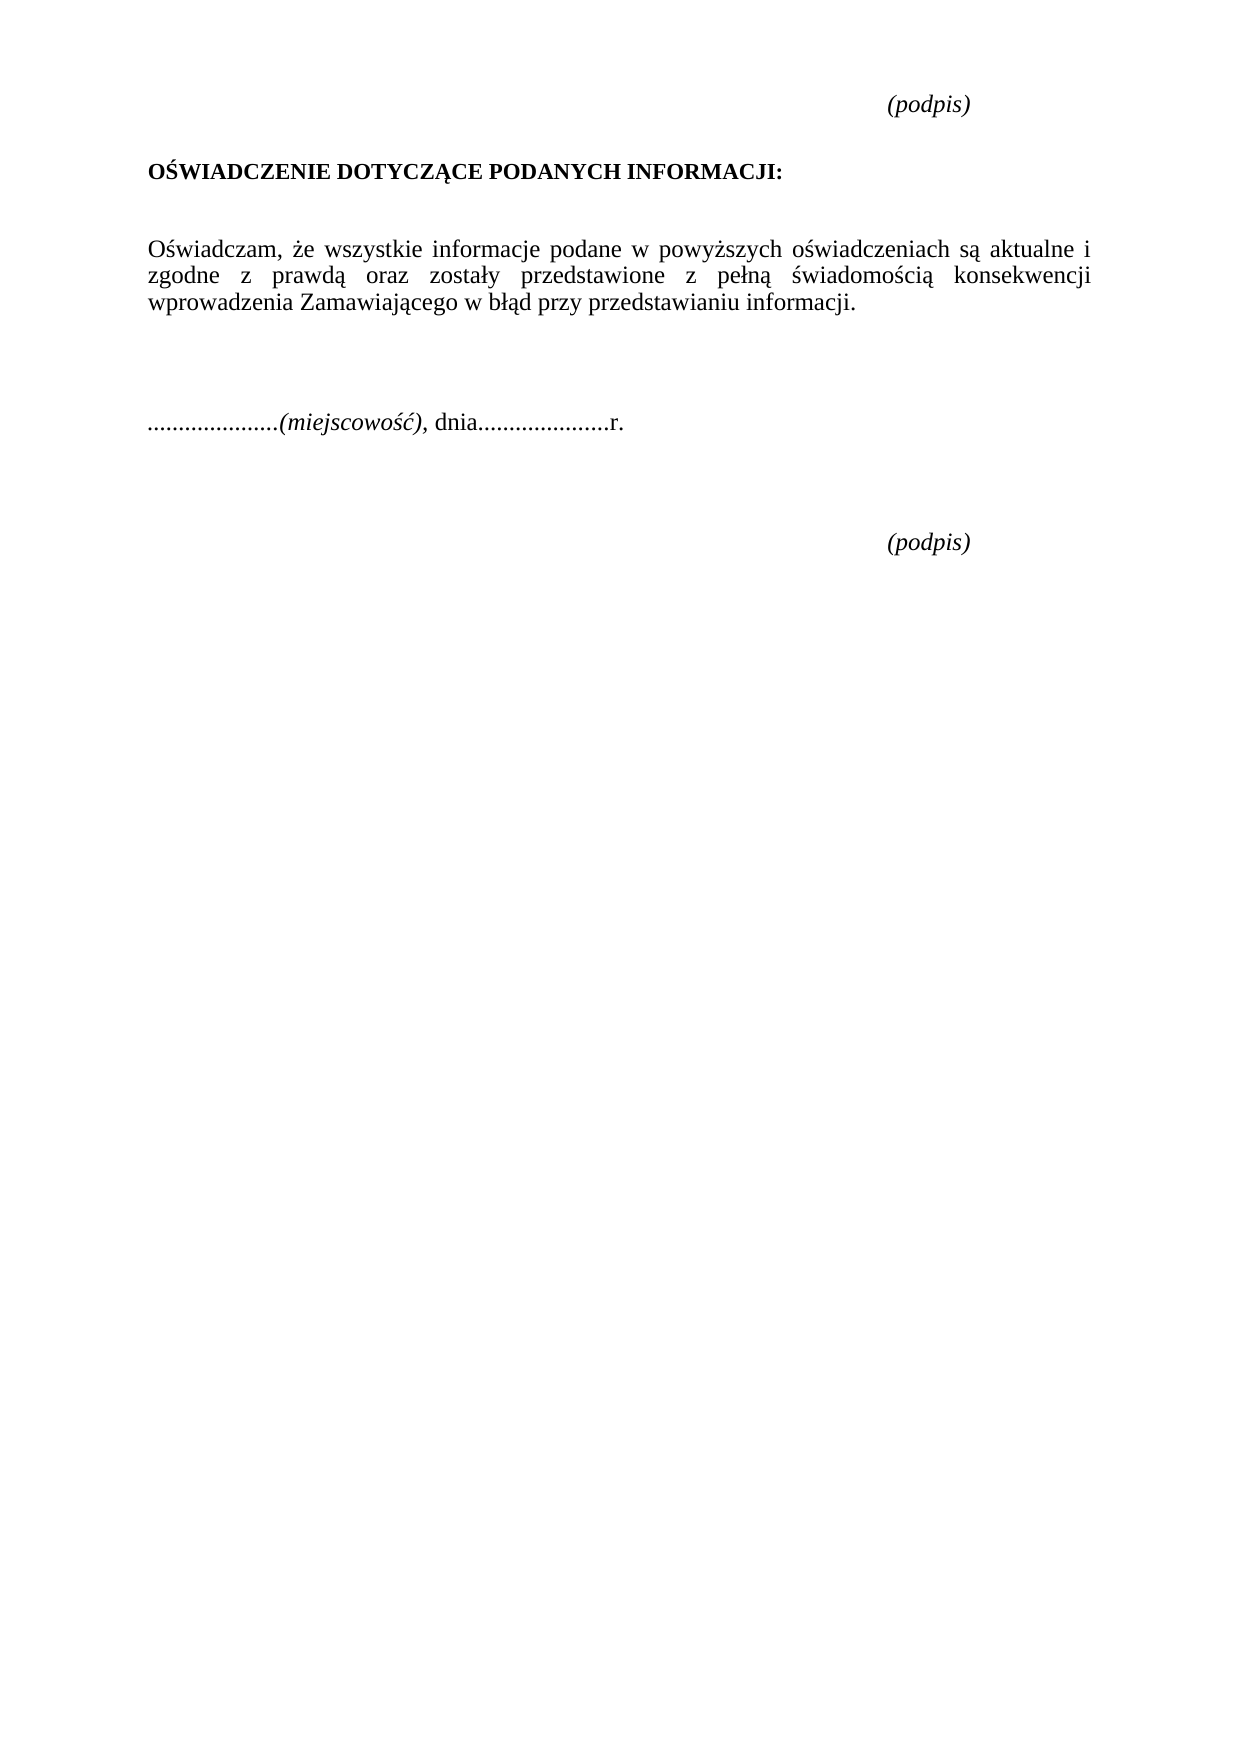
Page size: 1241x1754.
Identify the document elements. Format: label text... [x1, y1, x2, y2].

text Oświadczam, że wszystkie informacje podane w powyższych oświadczeniach są aktualne i zgodne z prawdą oraz zostały przedstawione z pełną świadomością konsekwencji wprowadzenia Zamawiającego w błąd przy przedstawianiu informacji. [148, 236, 1092, 315]
text OŚWIADCZENIE DOTYCZĄCE PODANYCH INFORMACJI: [148, 158, 1093, 185]
text (podpis) [887, 527, 1093, 556]
text (miejscowość), dnia r. [148, 407, 1093, 436]
text (podpis) [887, 89, 1093, 117]
